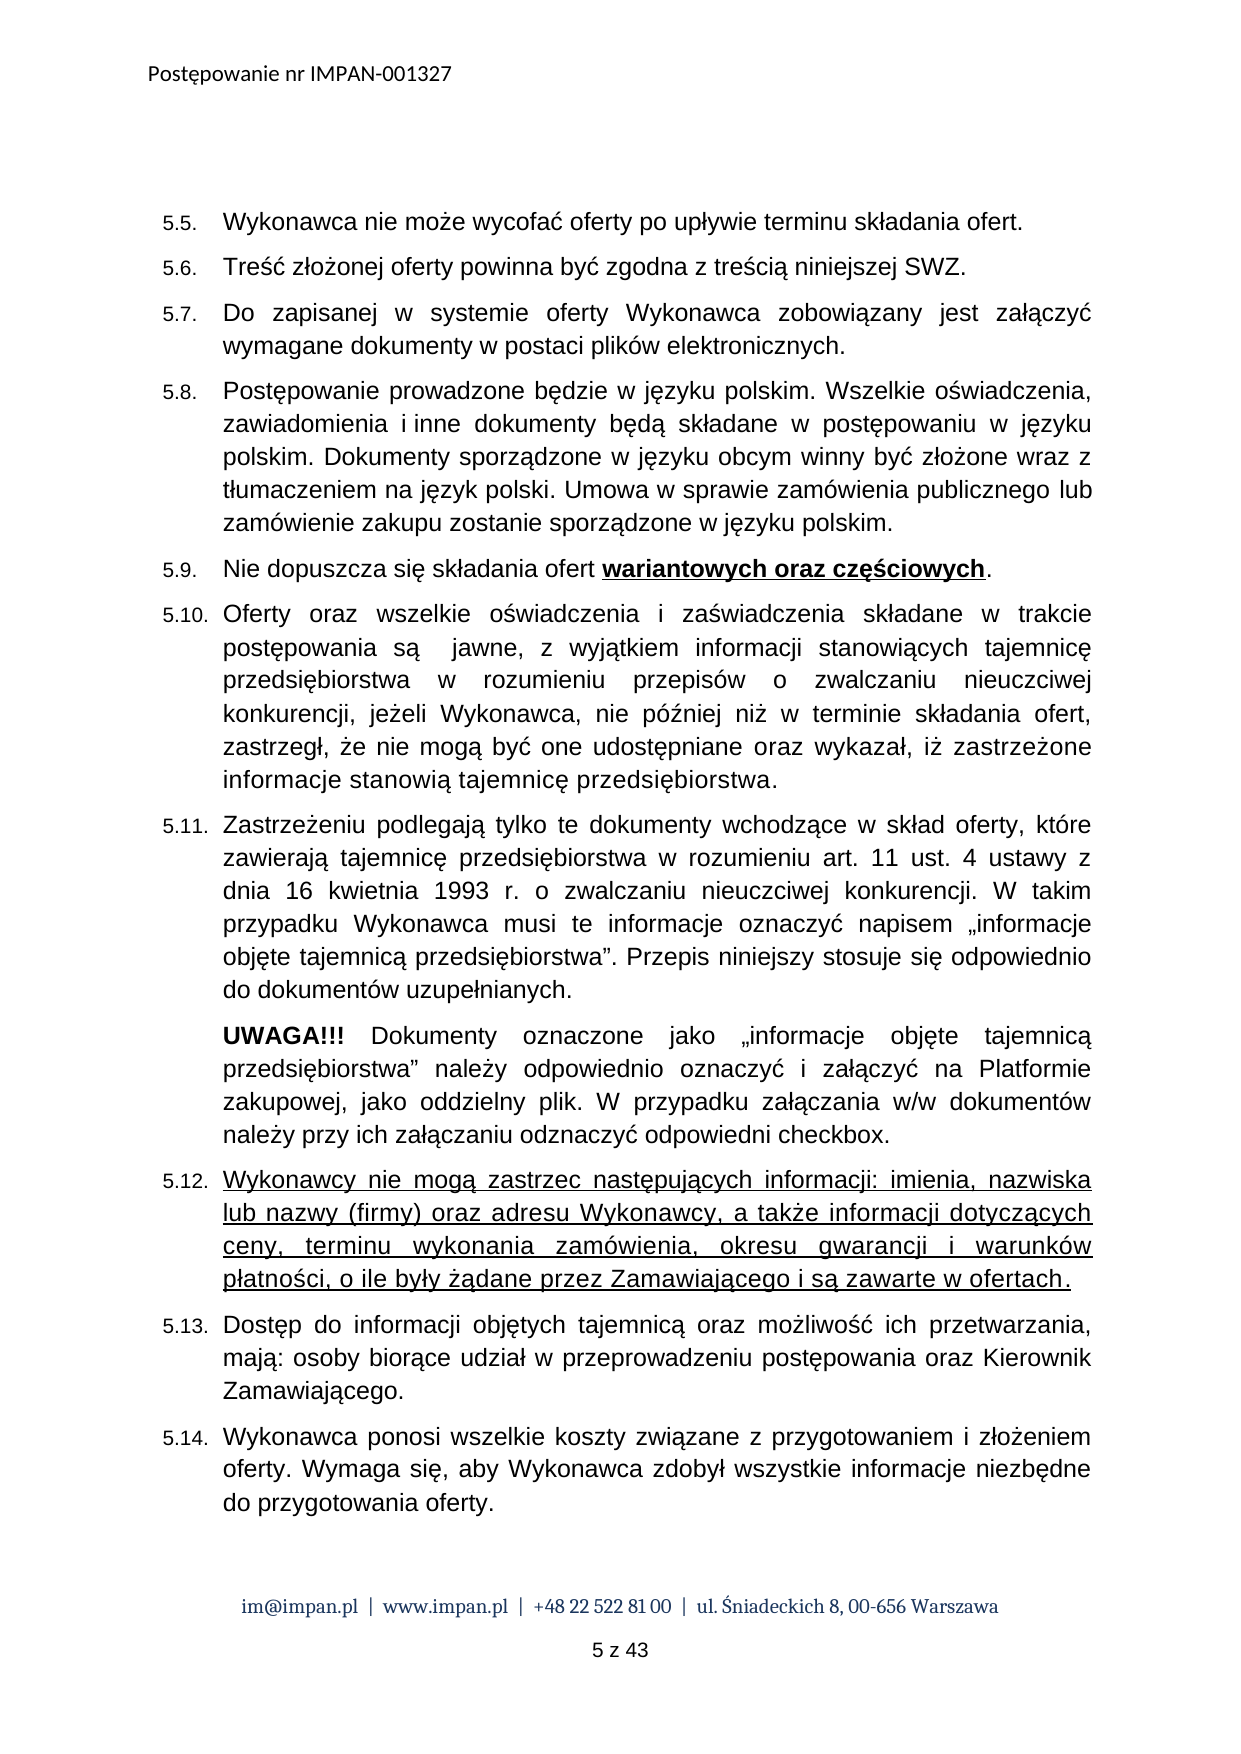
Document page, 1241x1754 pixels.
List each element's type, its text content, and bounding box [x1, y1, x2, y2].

list Do zapisanej w systemie oferty Wykonawca zobowiązany jest załączyć wymagane dokumenty w postaci plików elektronicznych. [162, 298, 1093, 359]
list Postępowanie prowadzone będzie w języku polskim. Wszelkie oświadczenia, zawiadomienia i inne dokumenty będą składane w postępowaniu w języku polskim. Dokumenty sporządzone w języku obcym winny być złożone wraz z tłumaczeniem na język polski. Umowa w sprawie zamówienia publicznego lub zamówienie zakupu zostanie sporządzone w języku polskim. [162, 376, 1093, 537]
list Nie dopuszcza się składania ofert wariantowych oraz częściowych. [162, 554, 1093, 583]
list Treść złożonej oferty powinna być zgodna z treścią niniejszej SWZ. [162, 252, 1055, 281]
list Zastrzeżeniu podlegają tylko te dokumenty wchodzące w skład oferty, które zawierają tajemnicę przedsiębiorstwa w rozumieniu art. 11 ust. 4 ustawy z dnia o zwalczaniu nieuczciwej konkurencji. W takim przypadku Wykonawca musi te informacje oznaczyć napisem „informacje objęte tajemnicą przedsiębiorstwa”. Przepis niniejszy stosuje się odpowiednio do dokumentów uzupełnianych. [162, 810, 1093, 1004]
text UWAGA!!! Dokumenty oznaczone jako „informacje objęte tajemnicą przedsiębiorstwa” należy odpowiednio oznaczyć i załączyć na Platformie zakupowej, jako oddzielny plik. W przypadku załączania w/w dokumentów należy przy ich załączaniu odznaczyć odpowiedni checkbox. [223, 1021, 1093, 1148]
list Wykonawca nie może wycofać oferty po upływie terminu składania ofert. [162, 207, 1055, 236]
list Dostęp do informacji objętych tajemnicą oraz możliwość ich przetwarzania, mają: osoby biorące udział w przeprowadzeniu postępowania oraz Kierownik Zamawiającego. [162, 1310, 1093, 1405]
list Wykonawca ponosi wszelkie koszty związane z przygotowaniem i złożeniem oferty. Wymaga się, aby Wykonawca zdobył wszystkie informacje niezbędne do przygotowania oferty. [162, 1421, 1093, 1516]
list Wykonawcy nie mogą zastrzec następujących informacji: imienia, nazwiska lub nazwy (firmy) oraz adresu Wykonawcy, a także informacji dotyczących ceny, terminu wykonania zamówienia, okresu gwarancji i warunków płatności, o ile były żądane przez Zamawiającego i są zawarte w ofertach. [162, 1165, 1093, 1293]
list Oferty oraz wszelkie oświadczenia i zaświadczenia składane w trakcie postępowania są jawne, z wyjątkiem informacji stanowiących tajemnicę przedsiębiorstwa w rozumieniu przepisów o zwalczaniu nieuczciwej konkurencji, jeżeli Wykonawca, nie później niż w terminie składania ofert, zastrzegł, że nie mogą być one udostępniane oraz wykazał, iż zastrzeżone informacje stanowią tajemnicę przedsiębiorstwa. [162, 599, 1093, 793]
